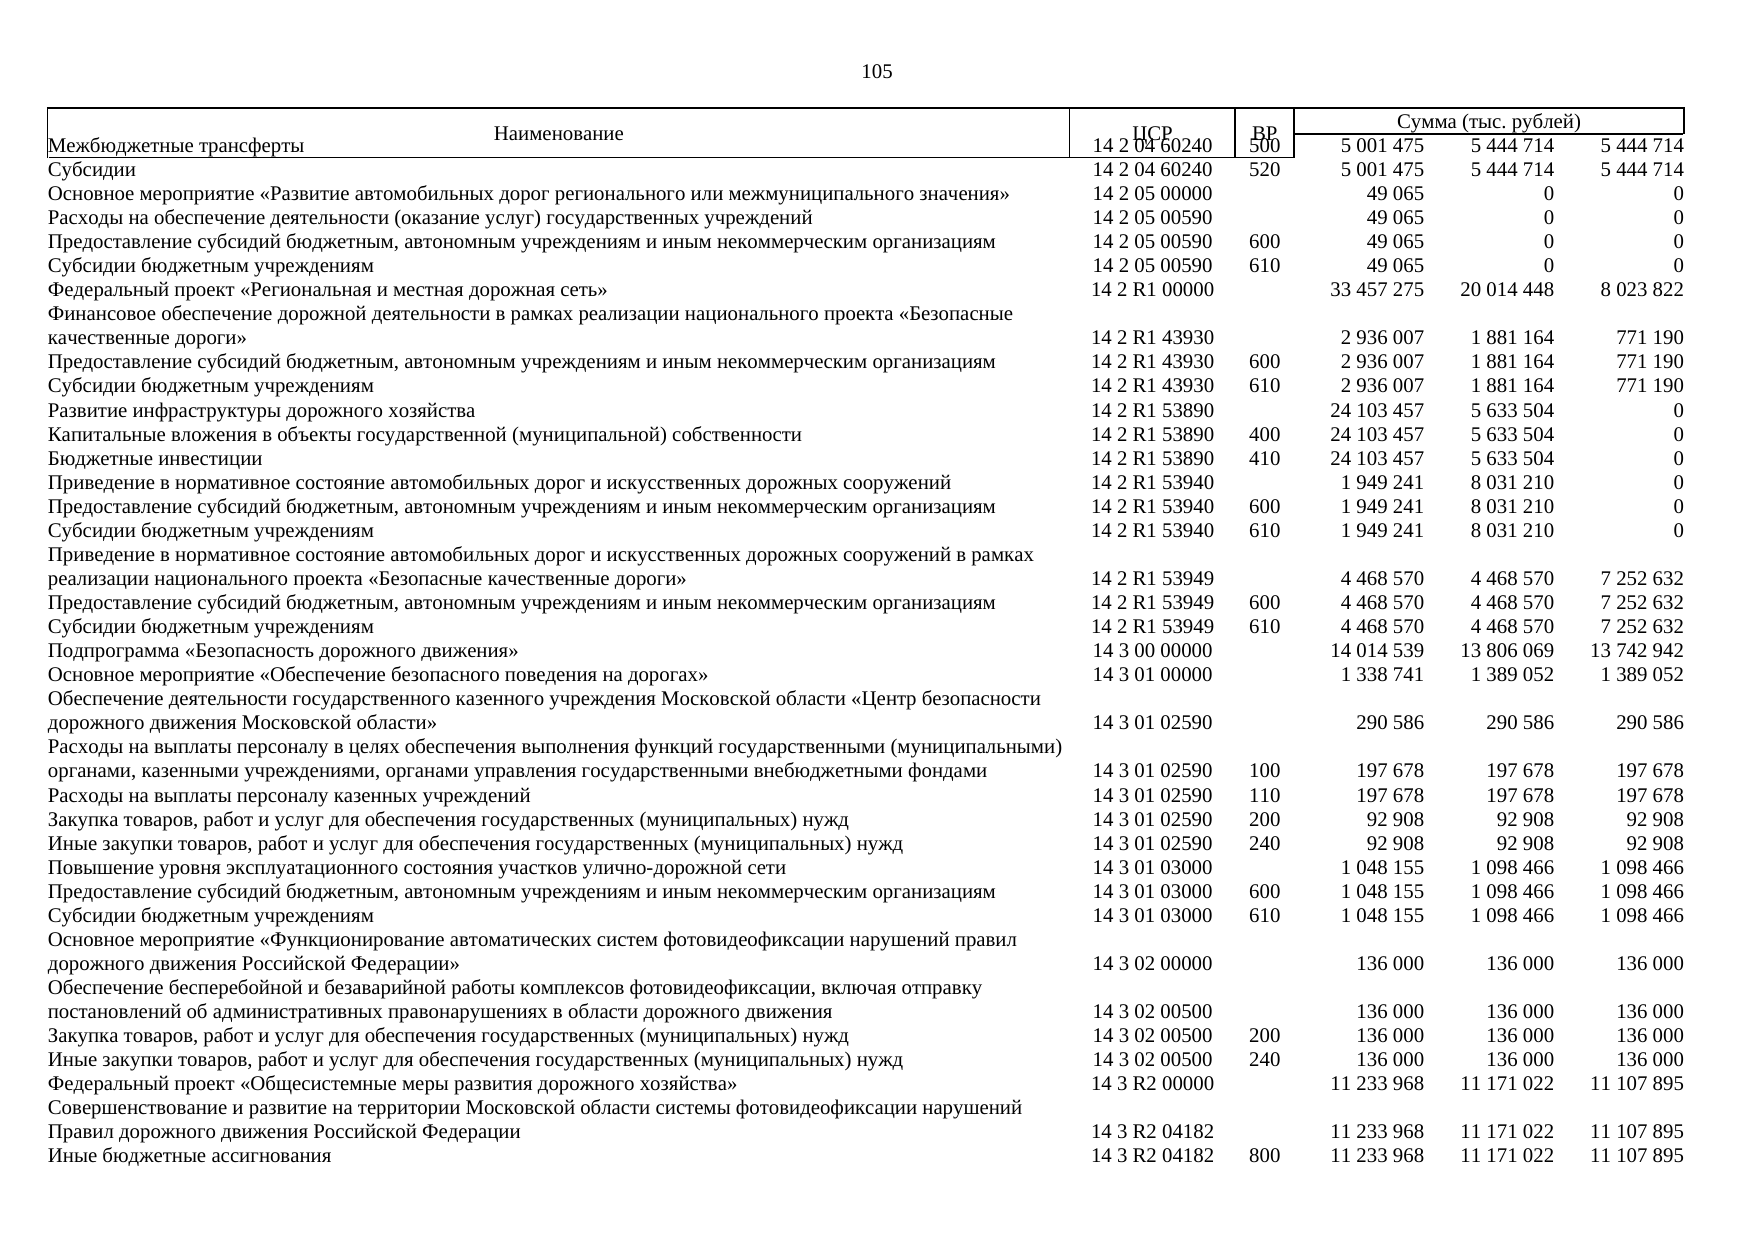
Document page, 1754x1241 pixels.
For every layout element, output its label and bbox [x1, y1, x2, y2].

table_header [1070, 109, 1234, 133]
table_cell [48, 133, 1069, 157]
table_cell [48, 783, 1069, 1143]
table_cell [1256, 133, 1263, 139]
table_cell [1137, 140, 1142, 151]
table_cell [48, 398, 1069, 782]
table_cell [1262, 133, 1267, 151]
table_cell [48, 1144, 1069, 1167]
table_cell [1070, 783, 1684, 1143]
table_header [1295, 109, 1683, 133]
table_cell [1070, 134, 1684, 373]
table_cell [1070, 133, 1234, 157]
table_header [48, 109, 1069, 133]
table_header [1236, 109, 1293, 133]
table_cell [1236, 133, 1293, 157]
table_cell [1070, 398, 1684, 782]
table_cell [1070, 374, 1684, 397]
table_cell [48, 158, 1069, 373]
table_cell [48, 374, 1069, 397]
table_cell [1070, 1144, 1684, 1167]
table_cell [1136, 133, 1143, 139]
